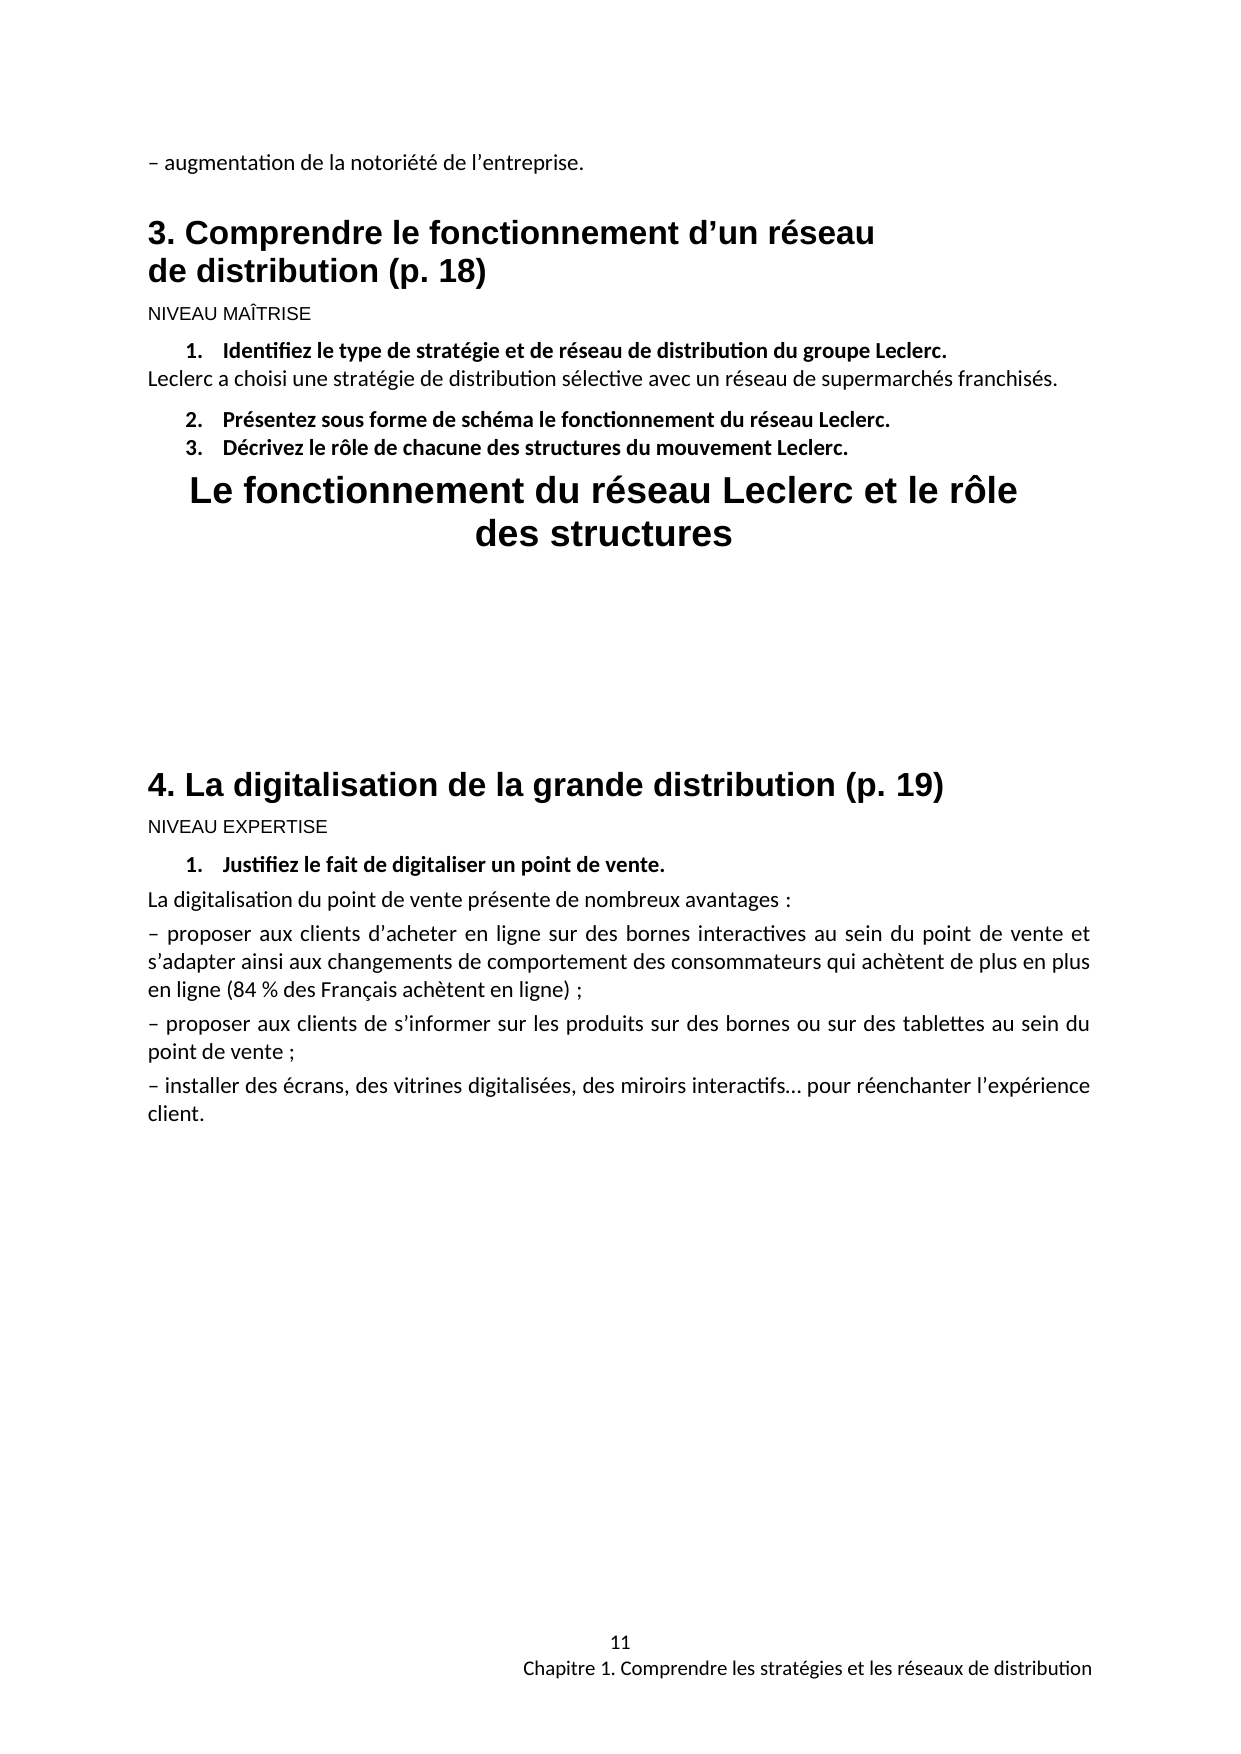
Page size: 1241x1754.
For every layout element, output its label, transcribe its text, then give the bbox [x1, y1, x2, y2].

text Leclerc a choisi une stratégie de distribution sélective avec un réseau de supermarchés franchisés. [148, 364, 1093, 393]
text NIVEAU EXPERTISE [148, 816, 1093, 838]
text – proposer aux clients de s’informer sur les produits sur des bornes ou sur des tablettes au sein du point de vente ; [148, 1009, 1093, 1065]
text 4. La digitalisation de la grande distribution (p. 19) [148, 765, 1093, 804]
list Justifiez le fait de digitaliser un point de vente. [185, 850, 1093, 878]
text Décrivez le rôle de chacune des structures du mouvement Leclerc. [185, 433, 1093, 461]
text NIVEAU MAÎTRISE [148, 302, 1093, 324]
text – proposer aux clients d’acheter en ligne sur des bornes interactives au sein du point de vente et s’adapter ainsi aux changements de comportement des consommateurs qui achètent de plus en plus en ligne (84 % des Français achètent en ligne) ; [148, 919, 1093, 1003]
text – installer des écrans, des vitrines digitalisées, des miroirs interactifs… pour réenchanter l’expérience client. [148, 1072, 1093, 1128]
text 3. Comprendre le fonctionnement d’un réseau de distribution (p. 18) [148, 213, 1093, 290]
text – augmentation de la notoriété de l’entreprise. [148, 148, 1093, 176]
text Présentez sous forme de schéma le fonctionnement du réseau Leclerc. [185, 405, 1093, 433]
list Identifiez le type de stratégie et de réseau de distribution du groupe Leclerc. [185, 337, 1093, 364]
text La digitalisation du point de vente présente de nombreux avantages : [148, 885, 1093, 913]
